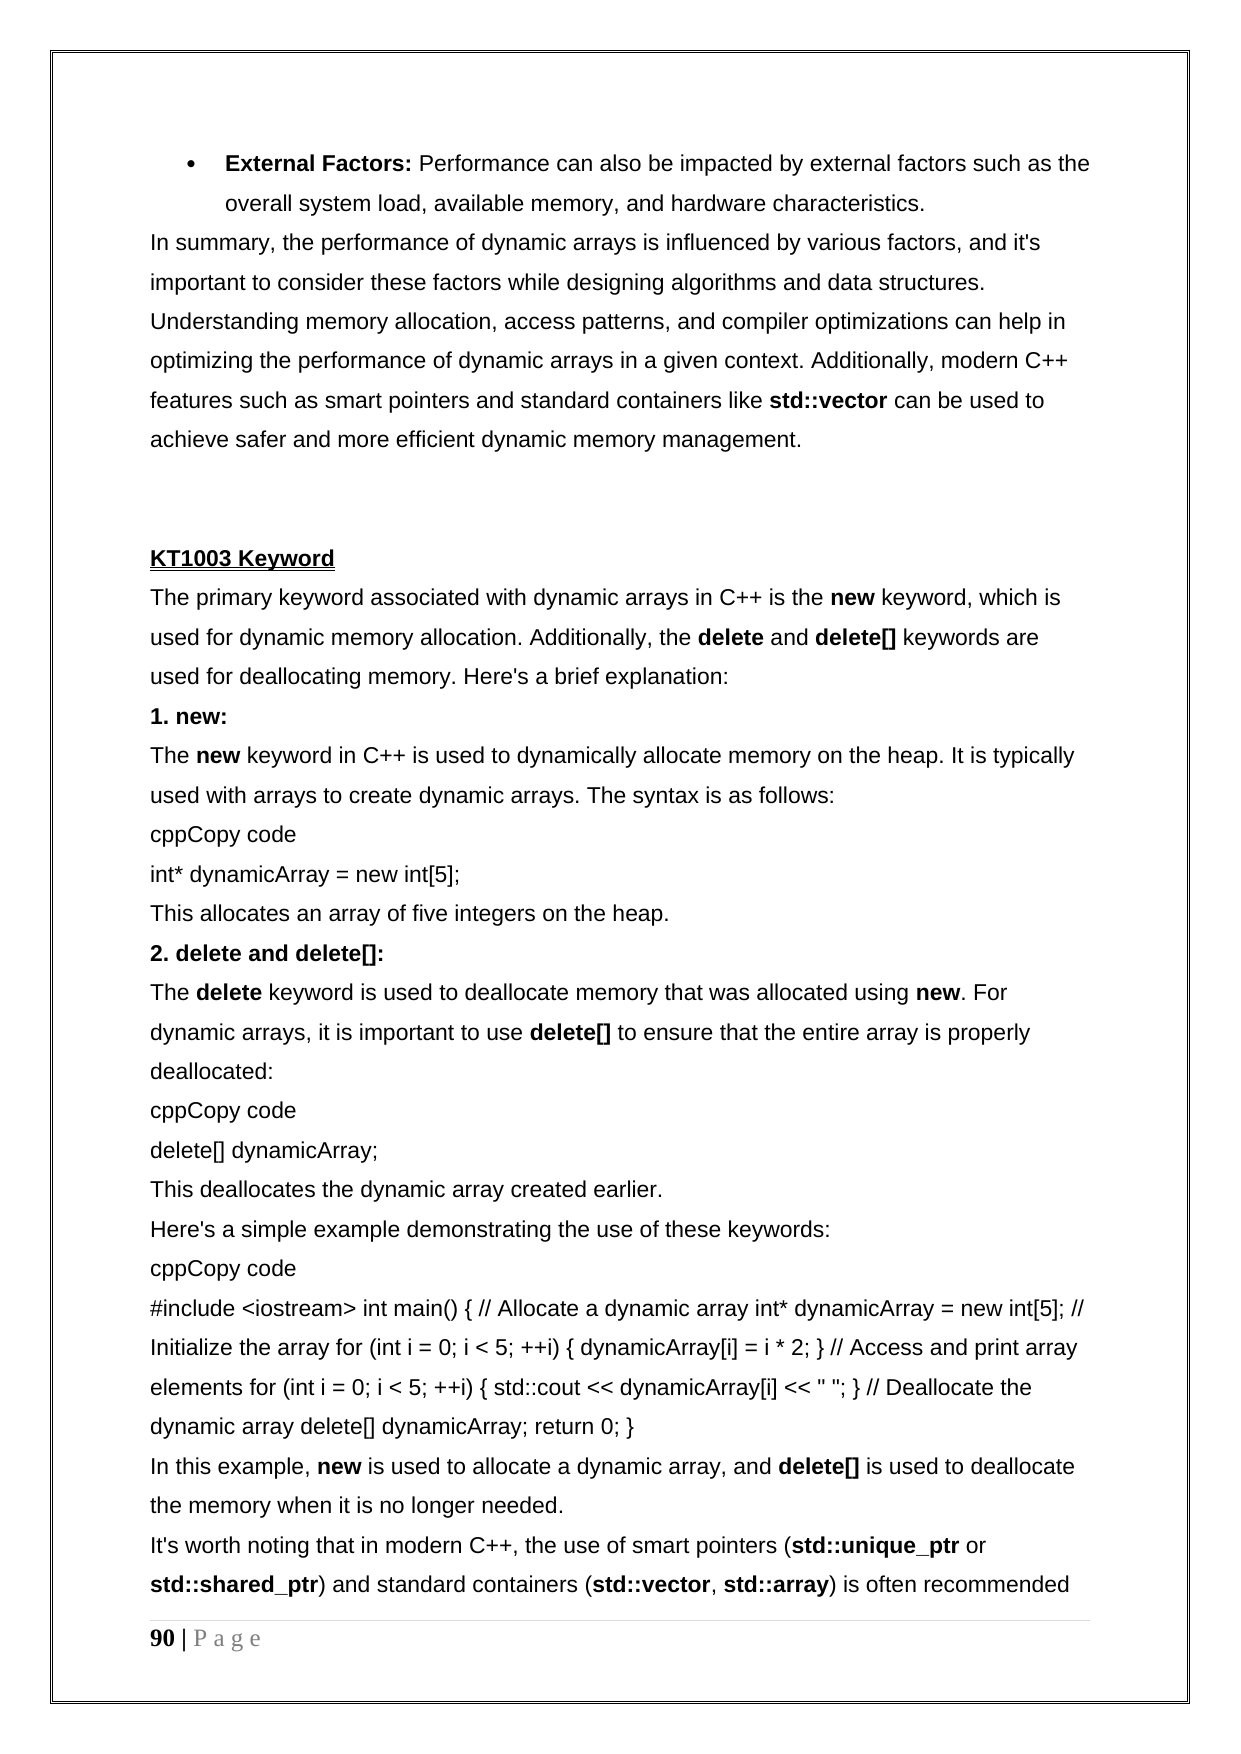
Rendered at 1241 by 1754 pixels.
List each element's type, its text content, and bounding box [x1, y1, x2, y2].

text KT1003 Keyword [150, 545, 1090, 571]
text Here's a simple example demonstrating the use of these keywords: [150, 1216, 1090, 1242]
text cppCopy code [150, 1255, 1090, 1282]
text In summary, the performance of dynamic arrays is influenced by various factors, and it's important to consider these factors while designing algorithms and data structures. Understanding memory allocation, access patterns, and compiler optimizations can help in optimizing the performance of dynamic arrays in a given context. Additionally, modern C++ features such as smart pointers and standard containers like std::vector can be used to achieve safer and more efficient dynamic memory management. [150, 229, 1090, 453]
text int* dynamicArray = new int[5]; [150, 861, 1090, 887]
text cppCopy code [150, 821, 1090, 847]
text In this example, new is used to allocate a dynamic array, and delete[] is used to deallocate the memory when it is no longer needed. [150, 1453, 1090, 1519]
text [150, 1532, 1090, 1598]
text 2. delete and delete[]: [150, 939, 1090, 966]
text The new keyword in C++ is used to dynamically allocate memory on the heap. It is typically used with arrays to create dynamic arrays. The syntax is as follows: [150, 742, 1090, 808]
text This allocates an array of five integers on the heap. [150, 900, 1090, 926]
text cppCopy code [150, 1097, 1090, 1124]
text The delete keyword is used to deallocate memory that was allocated using new. For dynamic arrays, it is important to use delete[] to ensure that the entire array is properly deallocated: [150, 979, 1090, 1084]
text The primary keyword associated with dynamic arrays in C++ is the new keyword, which is used for dynamic memory allocation. Additionally, the delete and delete[] keywords are used for deallocating memory. Here's a brief explanation: [150, 584, 1090, 689]
text 1. new: [150, 703, 1090, 729]
text This deallocates the dynamic array created earlier. [150, 1176, 1090, 1203]
text delete[] dynamicArray; [150, 1137, 1090, 1163]
list External Factors: Performance can also be impacted by external factors such as the overall system load, available memory, and hardware characteristics. [187, 150, 1090, 216]
text #include <iostream> int main() { // Allocate a dynamic array int* dynamicArray = new int[5]; // Initialize the array for (int i = 0; i < 5; ++i) { dynamicArray[i] = i * 2; } // Access and print array elements for (int i = 0; i < 5; ++i) { std::cout << dynamicArray[i] << " "; } // Deallocate the dynamic array delete[] dynamicArray; return 0; } [150, 1295, 1090, 1440]
